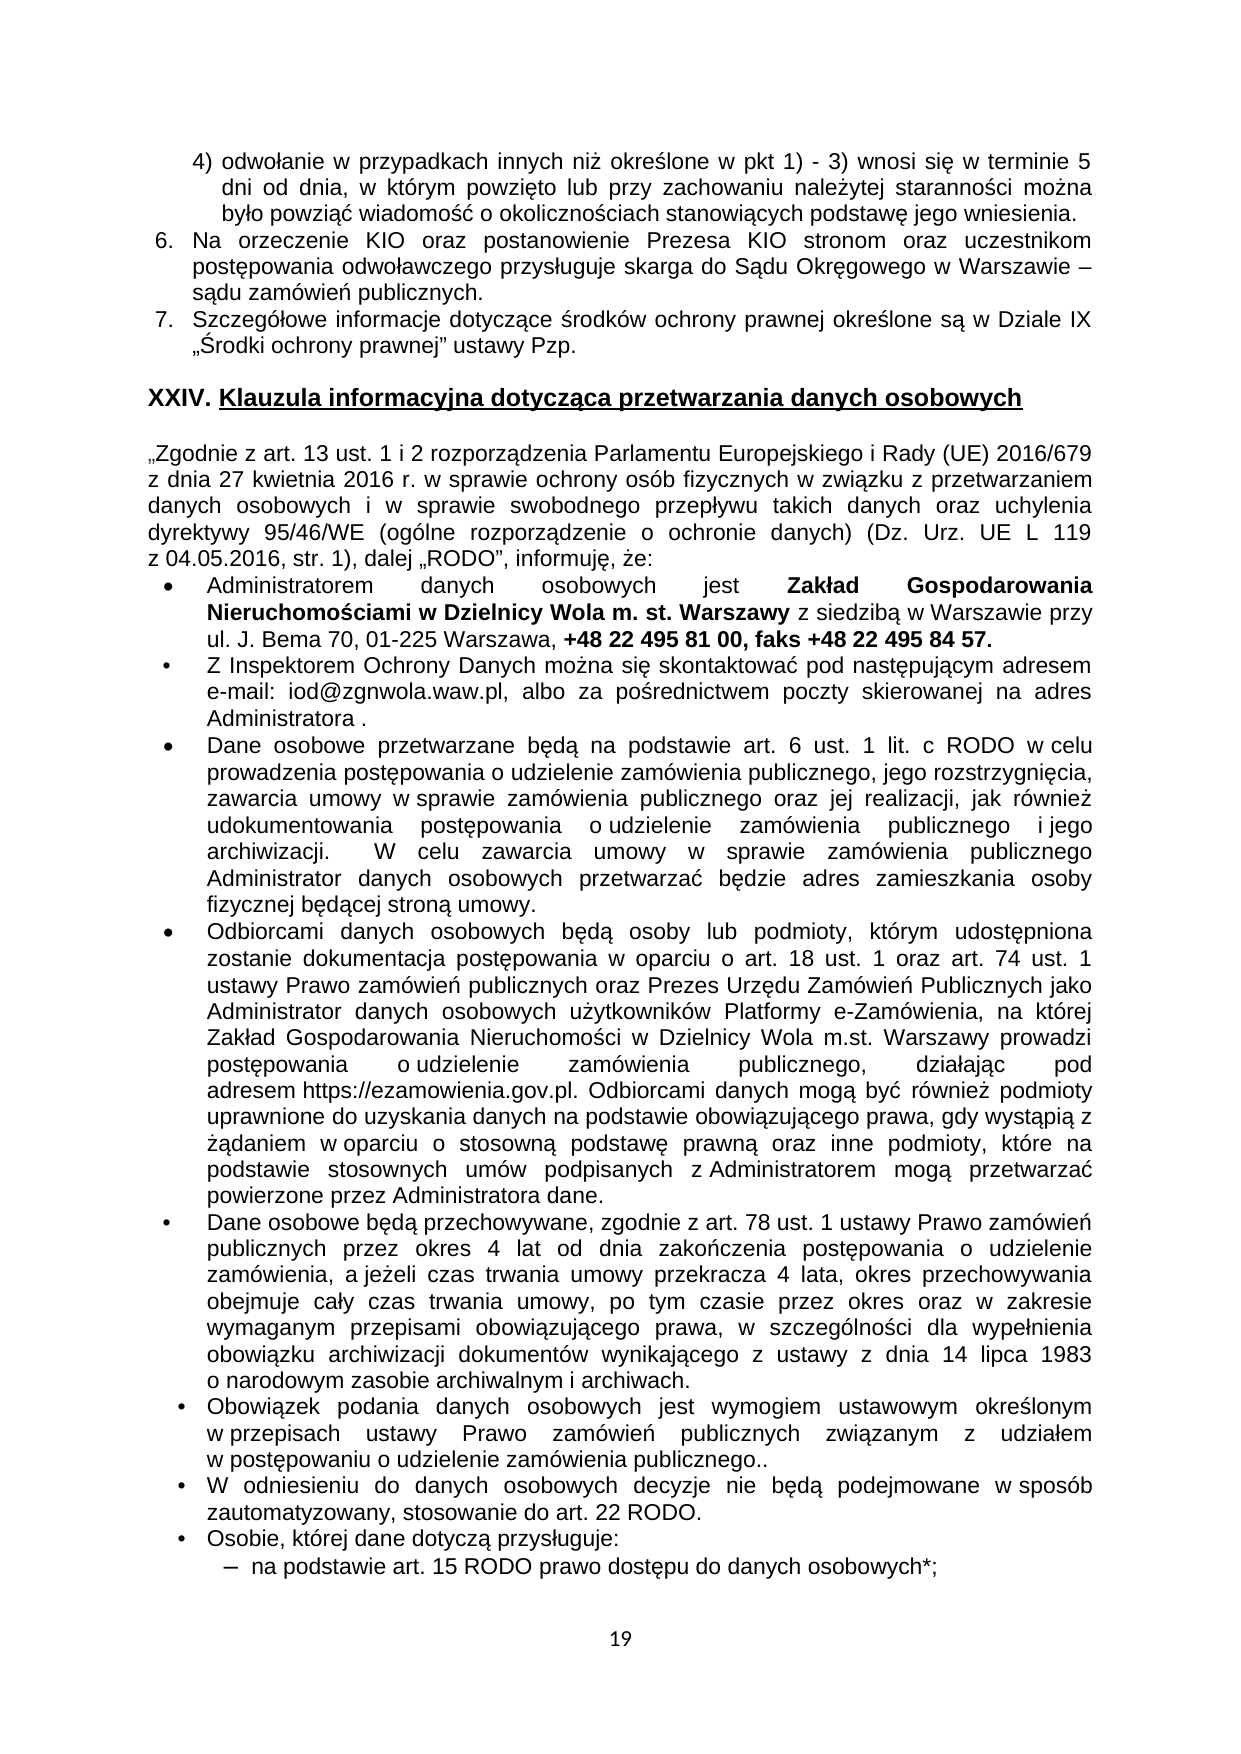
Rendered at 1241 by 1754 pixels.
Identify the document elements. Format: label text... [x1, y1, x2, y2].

list Obowiązek podania danych osobowych jest wymogiem ustawowym określonym w przepisach ustawy Prawo zamówień publicznych związanym z udziałem w postępowaniu o udzielenie zamówienia publicznego.. [177, 1393, 1093, 1472]
list W odniesieniu do danych osobowych decyzje nie będą podejmowane w sposób zautomatyzowany, stosowanie do art. 22 RODO. [177, 1472, 1093, 1525]
list Dane osobowe będą przechowywane, zgodnie z art. 78 ust. 1 ustawy Prawo zamówień publicznych przez okres 4 lat od dnia zakończenia postępowania o udzielenie zamówienia, a jeżeli czas trwania umowy przekracza 4 lata, okres przechowywania obejmuje cały czas trwania umowy, po tym czasie przez okres oraz w zakresie wymaganym przepisami obowiązującego prawa, w szczególności dla wypełnienia obowiązku archiwizacji dokumentów wynikającego z ustawy z dnia 14 lipca 1983 o narodowym zasobie archiwalnym i archiwach. [162, 1209, 1093, 1393]
list Odbiorcami danych osobowych będą osoby lub podmioty, którym udostępniona zostanie dokumentacja postępowania w oparciu o art. 18 ust. 1 oraz art. 74 ust. 1 ustawy Prawo zamówień publicznych oraz Prezes Urzędu Zamówień Publicznych jako Administrator danych osobowych użytkowników Platformy e-Zamówienia, na której Zakład Gospodarowania Nieruchomości w Dzielnicy Wola m.st. Warszawy prowadzi postępowania o udzielenie zamówienia publicznego, działając pod adresem https://ezamowienia.gov.pl. Odbiorcami danych mogą być również podmioty uprawnione do uzyskania danych na podstawie obowiązującego prawa, gdy wystąpią z żądaniem w oparciu o stosowną podstawę prawną oraz inne podmioty, które na podstawie stosownych umów podpisanych z Administratorem mogą przetwarzać powierzone przez Administratora dane. [162, 917, 1093, 1209]
list Dane osobowe przetwarzane będą na podstawie art. 6 ust. 1 lit. c RODO w celu prowadzenia postępowania o udzielenie zamówienia publicznego, jego rozstrzygnięcia, zawarcia umowy w sprawie zamówienia publicznego oraz jej realizacji, jak również udokumentowania postępowania o udzielenie zamówienia publicznego i jego archiwizacji. W celu zawarcia umowy w sprawie zamówienia publicznego Administrator danych osobowych przetwarzać będzie adres zamieszkania osoby fizycznej będącej stroną umowy. [162, 731, 1093, 917]
list Szczegółowe informacje dotyczące środków ochrony prawnej określone są w Dziale IX „Środki ochrony prawnej” ustawy Pzp. [154, 306, 1093, 358]
list Na orzeczenie KIO oraz postanowienie Prezesa KIO stronom oraz uczestnikom postępowania odwoławczego przysługuje skarga do Sądu Okręgowego w Warszawie – sądu zamówień publicznych. [154, 227, 1093, 306]
list Osobie, której dane dotyczą przysługuje: [177, 1525, 1093, 1551]
text „Zgodnie z art. 13 ust. 1 i 2 rozporządzenia Parlamentu Europejskiego i Rady (UE) 2016/679 z dnia 27 kwietnia 2016 r. w sprawie ochrony osób fizycznych w związku z przetwarzaniem danych osobowych i w sprawie swobodnego przepływu takich danych oraz uchylenia dyrektywy 95/46/WE (ogólne rozporządzenie o ochronie danych) (Dz. Urz. UE L 119 z 04.05.2016, str. 1), dalej „RODO”, informuję, że: [148, 439, 1093, 571]
text XXIV. Klauzula informacyjna dotycząca przetwarzania danych osobowych [148, 383, 1093, 412]
list Z Inspektorem Ochrony Danych można się skontaktować pod następującym adresem e-mail: iod@zgnwola.waw.pl, albo za pośrednictwem poczty skierowanej na adres Administratora . [162, 652, 1093, 731]
text − na podstawie art. 15 RODO prawo dostępu do danych osobowych*; [222, 1551, 1093, 1579]
list Administratorem danych osobowych jest Zakład Gospodarowania Nieruchomościami w Dzielnicy Wola m. st. Warszawy z siedzibą w Warszawie przy ul. J. Bema 70, 01-225 Warszawa, +48 22 495 81 00, faks +48 22 495 84 57. [162, 571, 1093, 652]
list odwołanie w przypadkach innych niż określone w pkt 1) - 3) wnosi się w terminie 5 dni od dnia, w którym powzięto lub przy zachowaniu należytej staranności można było powziąć wiadomość o okolicznościach stanowiących podstawę jego wniesienia. [192, 148, 1093, 227]
